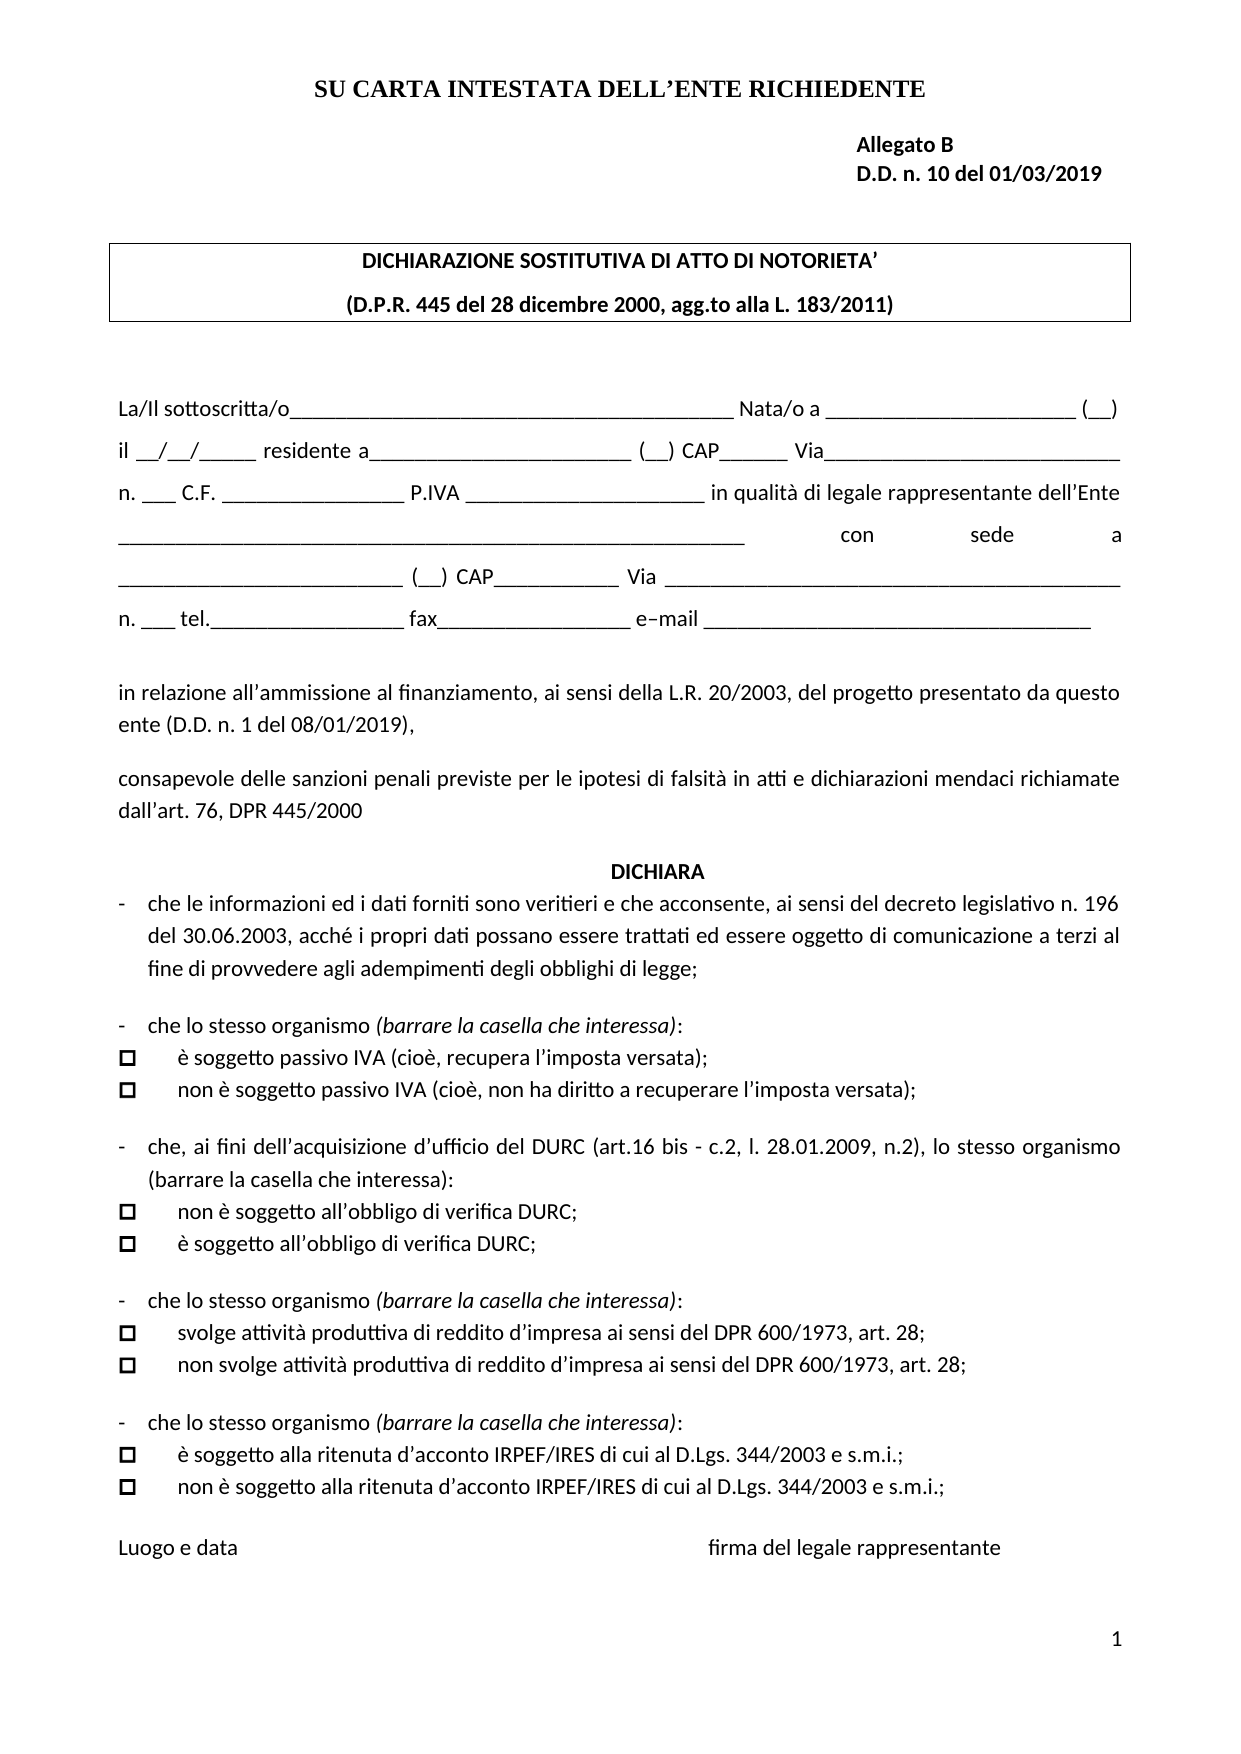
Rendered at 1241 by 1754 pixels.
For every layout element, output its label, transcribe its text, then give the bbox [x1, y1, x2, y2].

list non è soggetto all’obbligo di verifica DURC; [118, 1197, 1122, 1225]
list che lo stesso organismo (barrare la casella che interessa): [118, 1011, 1122, 1039]
text (D.P.R. 445 del 28 dicembre 2000, agg.to alla L. 183/2011) [110, 287, 1130, 321]
text Luogo e data firma del legale rappresentante [118, 1533, 1122, 1562]
list non è soggetto alla ritenuta d’acconto IRPEF/IRES di cui al D.Lgs. 344/2003 e s.m.i.; [118, 1472, 1122, 1500]
list non svolge attività produttiva di reddito d’impresa ai sensi del DPR 600/1973, art. 28; [118, 1351, 1122, 1379]
list svolge attività produttiva di reddito d’impresa ai sensi del DPR 600/1973, art. 28; [118, 1318, 1122, 1346]
text La/Il sottoscritta/o_______________________________________ Nata/o a ______________________ (__) [118, 394, 1122, 422]
list che lo stesso organismo (barrare la casella che interessa): [118, 1286, 1122, 1314]
text Allegato B [856, 131, 1122, 159]
list è soggetto alla ritenuta d’acconto IRPEF/IRES di cui al D.Lgs. 344/2003 e s.m.i.; [118, 1440, 1122, 1468]
list è soggetto passivo IVA (cioè, recupera l’imposta versata); [118, 1043, 1122, 1071]
text in relazione all’ammissione al finanziamento, ai sensi della L.R. 20/2003, del progetto presentato da questo ente (D.D. n. 1 del 08/01/2019), [118, 678, 1122, 739]
text DICHIARAZIONE SOSTITUTIVA DI ATTO DI NOTORIETA’ [110, 244, 1130, 274]
list che lo stesso organismo (barrare la casella che interessa): [118, 1408, 1122, 1436]
list DICHIARA [193, 857, 1122, 885]
list è soggetto all’obbligo di verifica DURC; [118, 1229, 1122, 1257]
text il __/__/_____ residente a_______________________ (__) CAP______ Via__________________________ n. ___ C.F. ________________ P.IVA _____________________ in qualità di legale rappresentante dell’Ente _______________________________________________________ con sede a _________________________ (__) CAP___________ Via ________________________________________ n. ___ tel._________________ fax_________________ e–mail __________________________________ [118, 436, 1122, 632]
list non è soggetto passivo IVA (cioè, non ha diritto a recuperare l’imposta versata); [118, 1075, 1122, 1103]
text consapevole delle sanzioni penali previste per le ipotesi di falsità in atti e dichiarazioni mendaci richiamate dall’art. 76, DPR 445/2000 [118, 764, 1122, 824]
text D.D. n. 10 del 01/03/2019 [856, 159, 1122, 187]
list che le informazioni ed i dati forniti sono veritieri e che acconsente, ai sensi del decreto legislativo n. 196 del 30.06.2003, acché i propri dati possano essere trattati ed essere oggetto di comunicazione a terzi al fine di provvedere agli adempimenti degli obblighi di legge; [118, 889, 1122, 982]
list che, ai fini dell’acquisizione d’ufficio del DURC (art.16 bis - c.2, l. 28.01.2009, n.2), lo stesso organismo (barrare la casella che interessa): [118, 1132, 1122, 1193]
